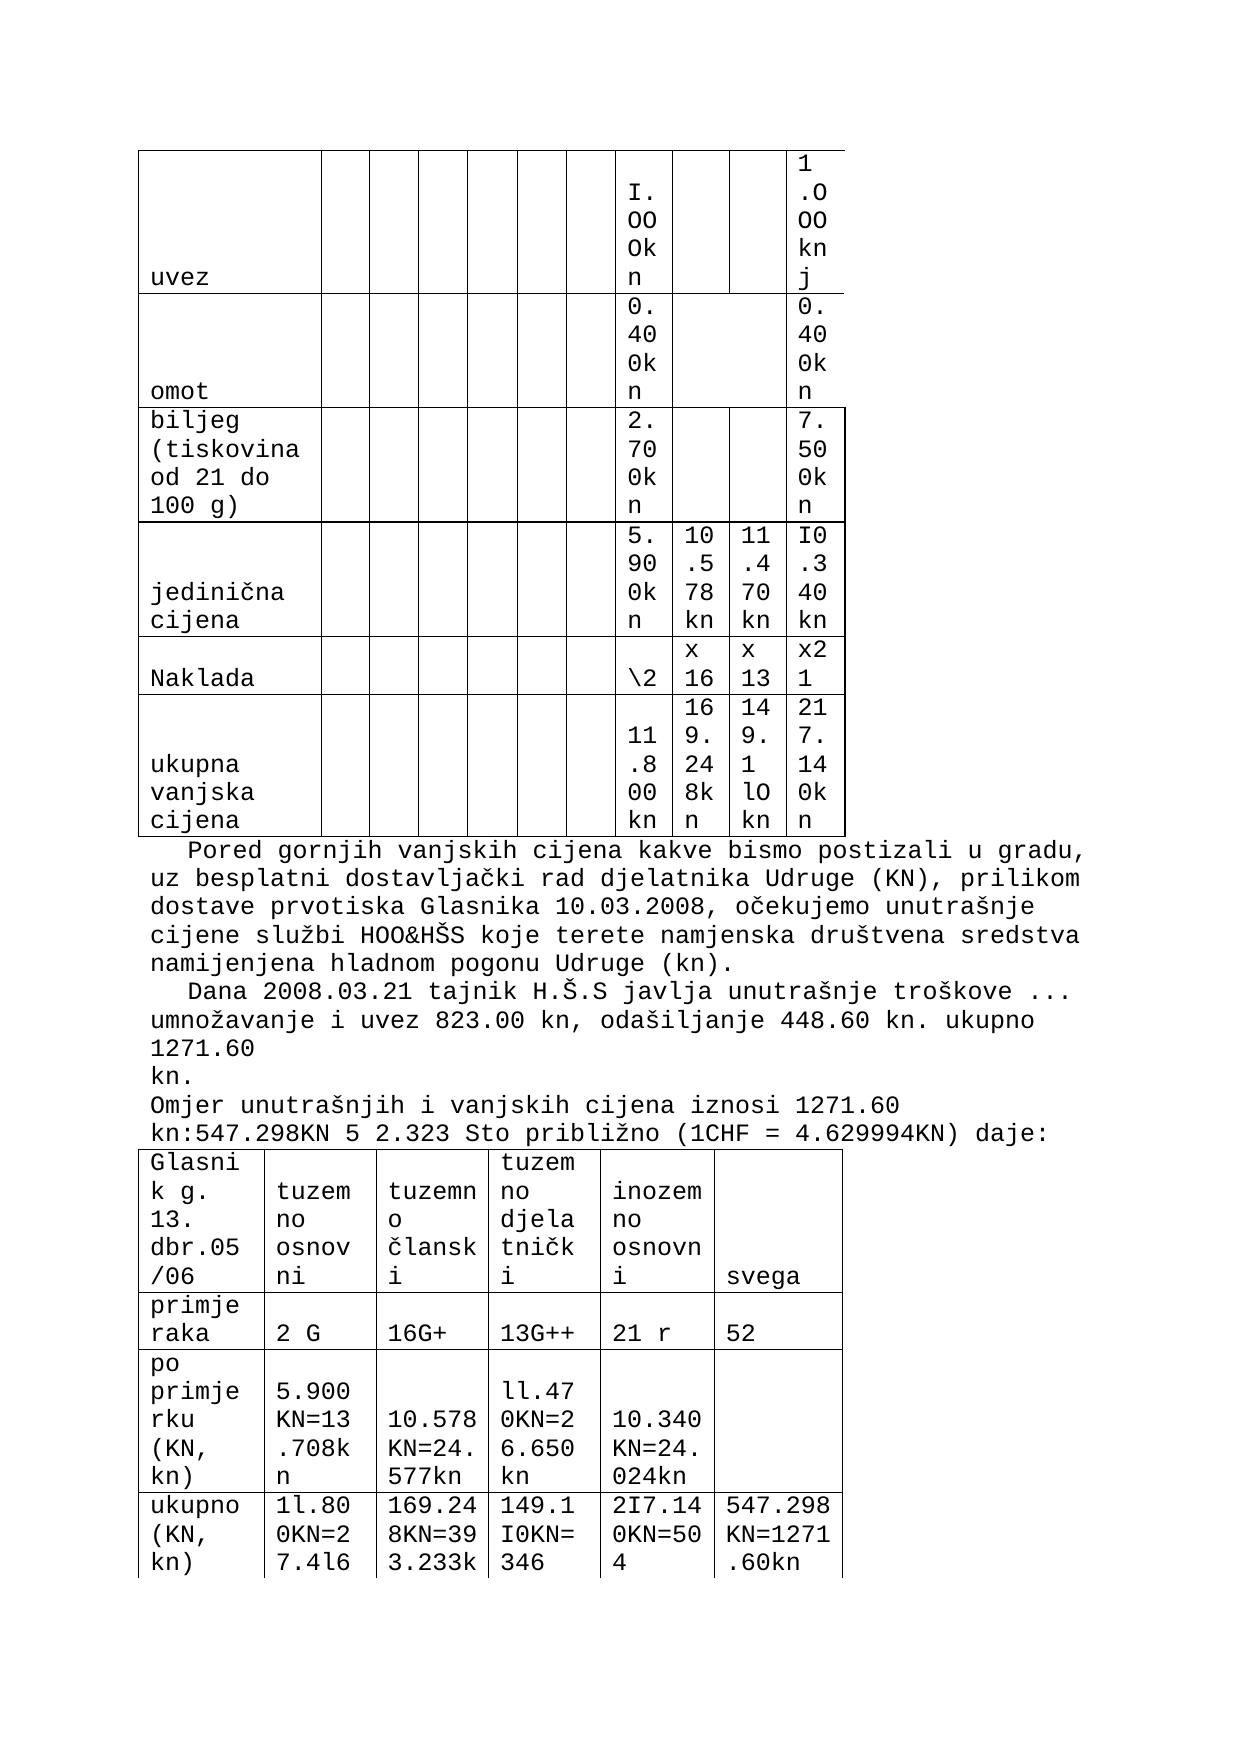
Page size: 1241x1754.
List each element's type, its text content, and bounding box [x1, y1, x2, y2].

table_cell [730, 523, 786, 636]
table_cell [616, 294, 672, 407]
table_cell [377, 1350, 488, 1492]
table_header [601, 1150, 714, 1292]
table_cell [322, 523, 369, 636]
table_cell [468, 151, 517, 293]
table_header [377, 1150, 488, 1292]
text Omjer unutrašnjih i vanjskih cijena iznosi 1271.60 kn:547.298KN 5 2.323 Sto približno (1CHF = 4.629994KN) daje: [150, 1092, 1090, 1149]
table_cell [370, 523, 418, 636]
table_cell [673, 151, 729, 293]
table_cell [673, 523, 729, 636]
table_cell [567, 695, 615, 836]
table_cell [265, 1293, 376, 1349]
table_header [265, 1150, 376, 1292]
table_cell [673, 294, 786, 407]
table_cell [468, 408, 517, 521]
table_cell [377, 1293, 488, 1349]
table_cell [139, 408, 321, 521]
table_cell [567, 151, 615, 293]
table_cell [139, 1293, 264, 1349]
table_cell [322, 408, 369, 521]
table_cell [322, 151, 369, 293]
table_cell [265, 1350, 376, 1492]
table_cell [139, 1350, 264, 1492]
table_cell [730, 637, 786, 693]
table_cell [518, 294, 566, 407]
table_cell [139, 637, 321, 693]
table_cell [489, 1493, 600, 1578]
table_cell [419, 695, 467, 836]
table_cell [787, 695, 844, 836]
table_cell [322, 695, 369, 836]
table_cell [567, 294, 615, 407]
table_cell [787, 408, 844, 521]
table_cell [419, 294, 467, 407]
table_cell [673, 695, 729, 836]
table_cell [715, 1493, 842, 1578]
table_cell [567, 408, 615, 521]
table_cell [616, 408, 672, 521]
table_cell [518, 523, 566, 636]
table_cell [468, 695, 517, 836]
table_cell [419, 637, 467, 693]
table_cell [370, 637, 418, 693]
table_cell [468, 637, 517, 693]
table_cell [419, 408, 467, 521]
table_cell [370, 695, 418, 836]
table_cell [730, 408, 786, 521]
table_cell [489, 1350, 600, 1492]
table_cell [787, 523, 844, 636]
text Dana 2008.03.21 tajnik H.Š.S javlja unutrašnje troškove ... umnožavanje i uvez 823.00 kn, odašiljanje 448.60 kn. ukupno 1271.60 [150, 979, 1090, 1064]
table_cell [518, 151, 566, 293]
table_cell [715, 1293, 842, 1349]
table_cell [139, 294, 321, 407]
text kn. [150, 1064, 1090, 1092]
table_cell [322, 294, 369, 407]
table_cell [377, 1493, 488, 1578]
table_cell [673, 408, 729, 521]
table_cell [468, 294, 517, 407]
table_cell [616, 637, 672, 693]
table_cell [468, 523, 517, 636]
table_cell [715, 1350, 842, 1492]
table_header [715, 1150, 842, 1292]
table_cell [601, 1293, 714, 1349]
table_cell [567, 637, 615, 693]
text Pored gornjih vanjskih cijena kakve bismo postizali u gradu, uz besplatni dostavljački rad djelatnika Udruge (KN), prilikom dostave prvotiska Glasnika 10.03.2008, očekujemo unutrašnje cijene službi HOO&HŠS koje terete namjenska društvena sredstva namijenjena hladnom pogonu Udruge (kn). [150, 837, 1090, 979]
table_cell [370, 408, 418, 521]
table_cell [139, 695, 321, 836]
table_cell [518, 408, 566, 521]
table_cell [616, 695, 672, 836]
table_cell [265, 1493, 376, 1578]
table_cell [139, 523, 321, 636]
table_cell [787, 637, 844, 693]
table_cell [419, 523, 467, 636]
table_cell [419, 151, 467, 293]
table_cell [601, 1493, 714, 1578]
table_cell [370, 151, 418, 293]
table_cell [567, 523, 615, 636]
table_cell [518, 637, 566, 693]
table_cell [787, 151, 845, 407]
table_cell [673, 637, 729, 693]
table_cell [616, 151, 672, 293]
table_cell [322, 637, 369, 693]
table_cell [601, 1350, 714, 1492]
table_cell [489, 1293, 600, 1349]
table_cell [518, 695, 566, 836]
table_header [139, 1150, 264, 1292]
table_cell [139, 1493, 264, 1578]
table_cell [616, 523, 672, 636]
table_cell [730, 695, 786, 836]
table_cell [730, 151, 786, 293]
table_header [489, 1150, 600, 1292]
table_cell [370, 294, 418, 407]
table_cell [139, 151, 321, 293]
